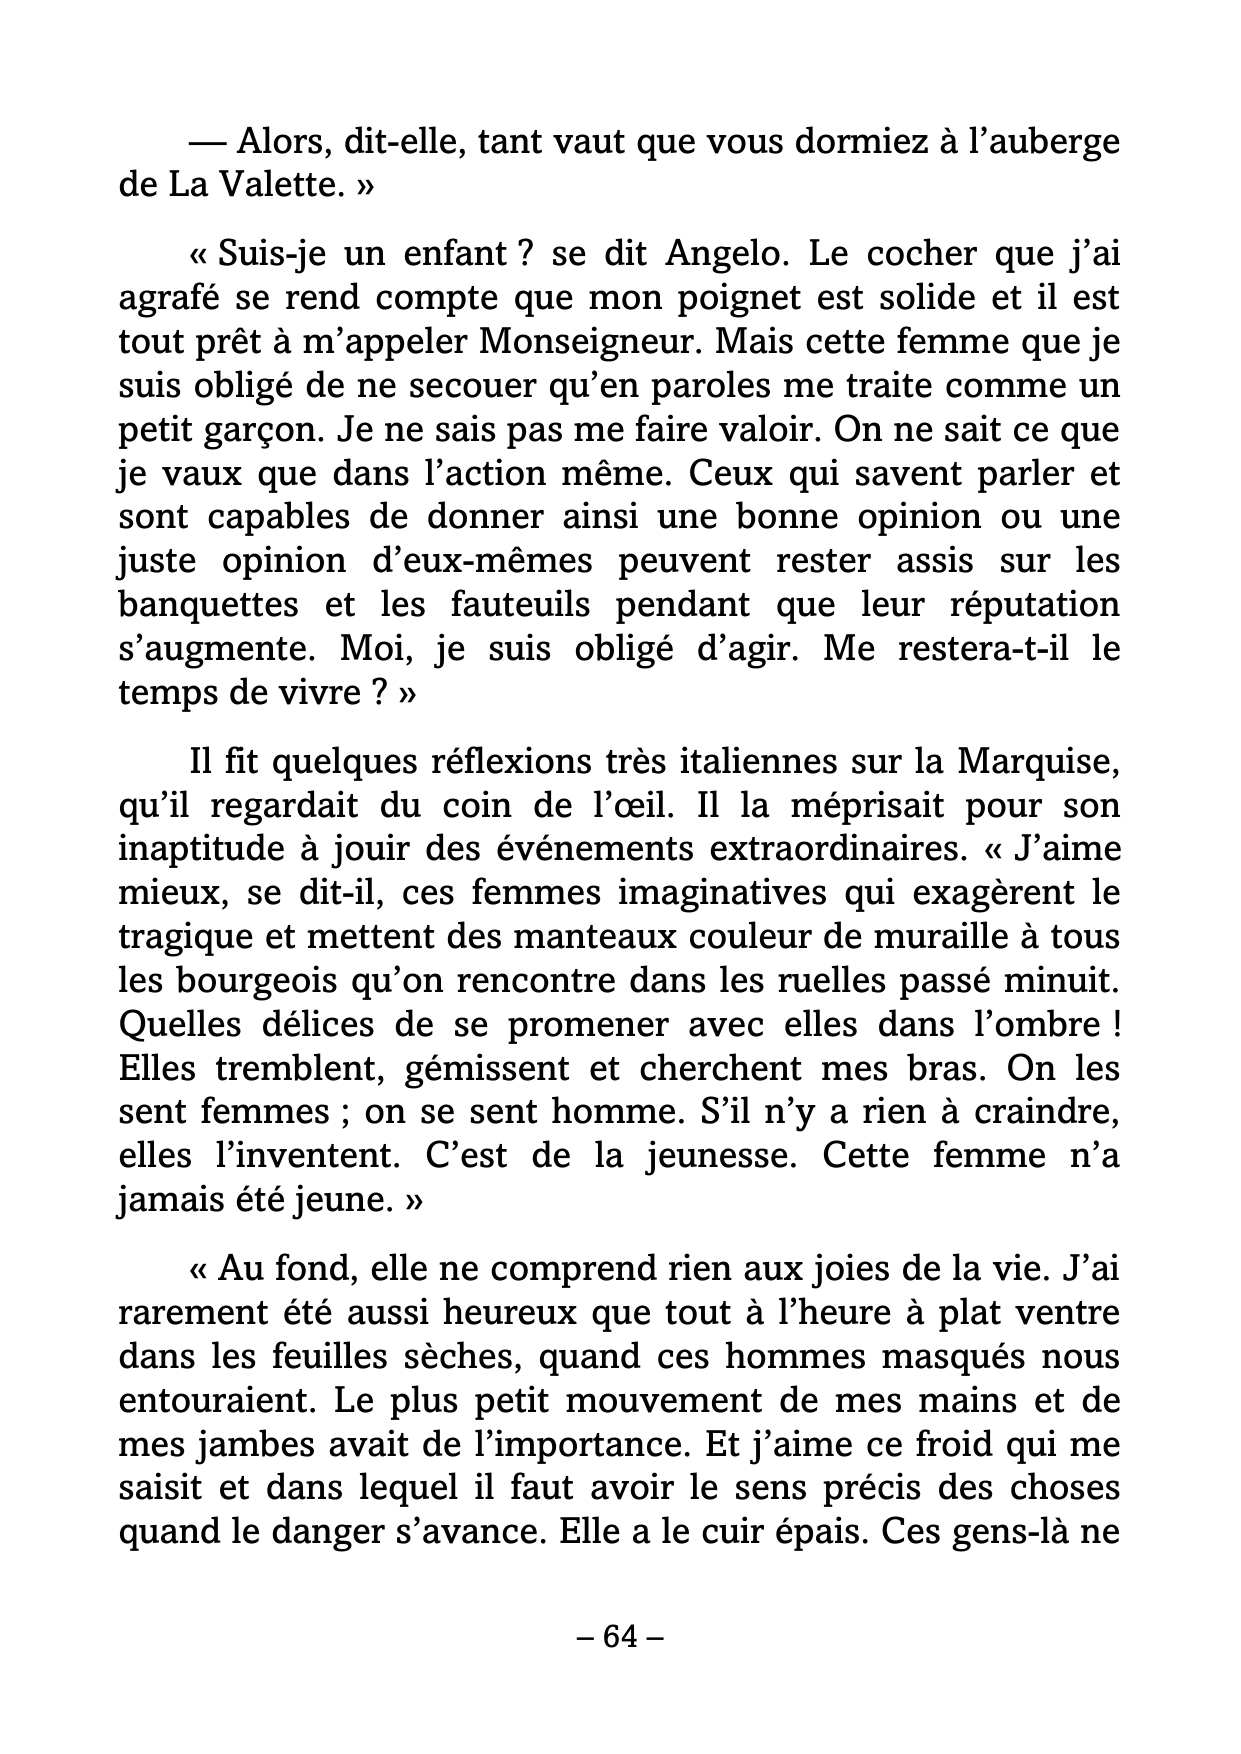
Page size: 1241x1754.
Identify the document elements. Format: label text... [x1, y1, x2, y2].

text Il fit quelques réflexions très italiennes sur la Marquise, qu’il regardait du coin de l’œil. Il la méprisait pour son inaptitude à jouir des événements extraordinaires. « J’aime mieux, se dit-il, ces femmes imaginatives qui exagèrent le tragique et mettent des manteaux couleur de muraille à tous les bourgeois qu’on rencontre dans les ruelles passé minuit. Quelles délices de se promener avec elles dans l’ombre ! Elles tremblent, gémissent et cherchent mes bras. On les sent femmes ; on se sent homme. S’il n’y a rien à craindre, elles l’inventent. C’est de la jeunesse. Cette femme n’a jamais été jeune. » [118, 738, 1122, 1221]
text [118, 1246, 1122, 1553]
text « Suis-je un enfant ? se dit Angelo. Le cocher que j’ai agrafé se rend compte que mon poignet est solide et il est tout prêt à m’appeler Monseigneur. Mais cette femme que je suis obligé de ne secouer qu’en paroles me traite comme un petit garçon. Je ne sais pas me faire valoir. On ne sait ce que je vaux que dans l’action même. Ceux qui savent parler et sont capables de donner ainsi une bonne opinion ou une juste opinion d’eux-mêmes peuvent rester assis sur les banquettes et les fauteuils pendant que leur réputation s’augmente. Moi, je suis obligé d’agir. Me restera-t-il le temps de vivre ? » [118, 231, 1122, 713]
text — Alors, dit-elle, tant vaut que vous dormiez à l’auberge de La Valette. » [118, 118, 1122, 206]
